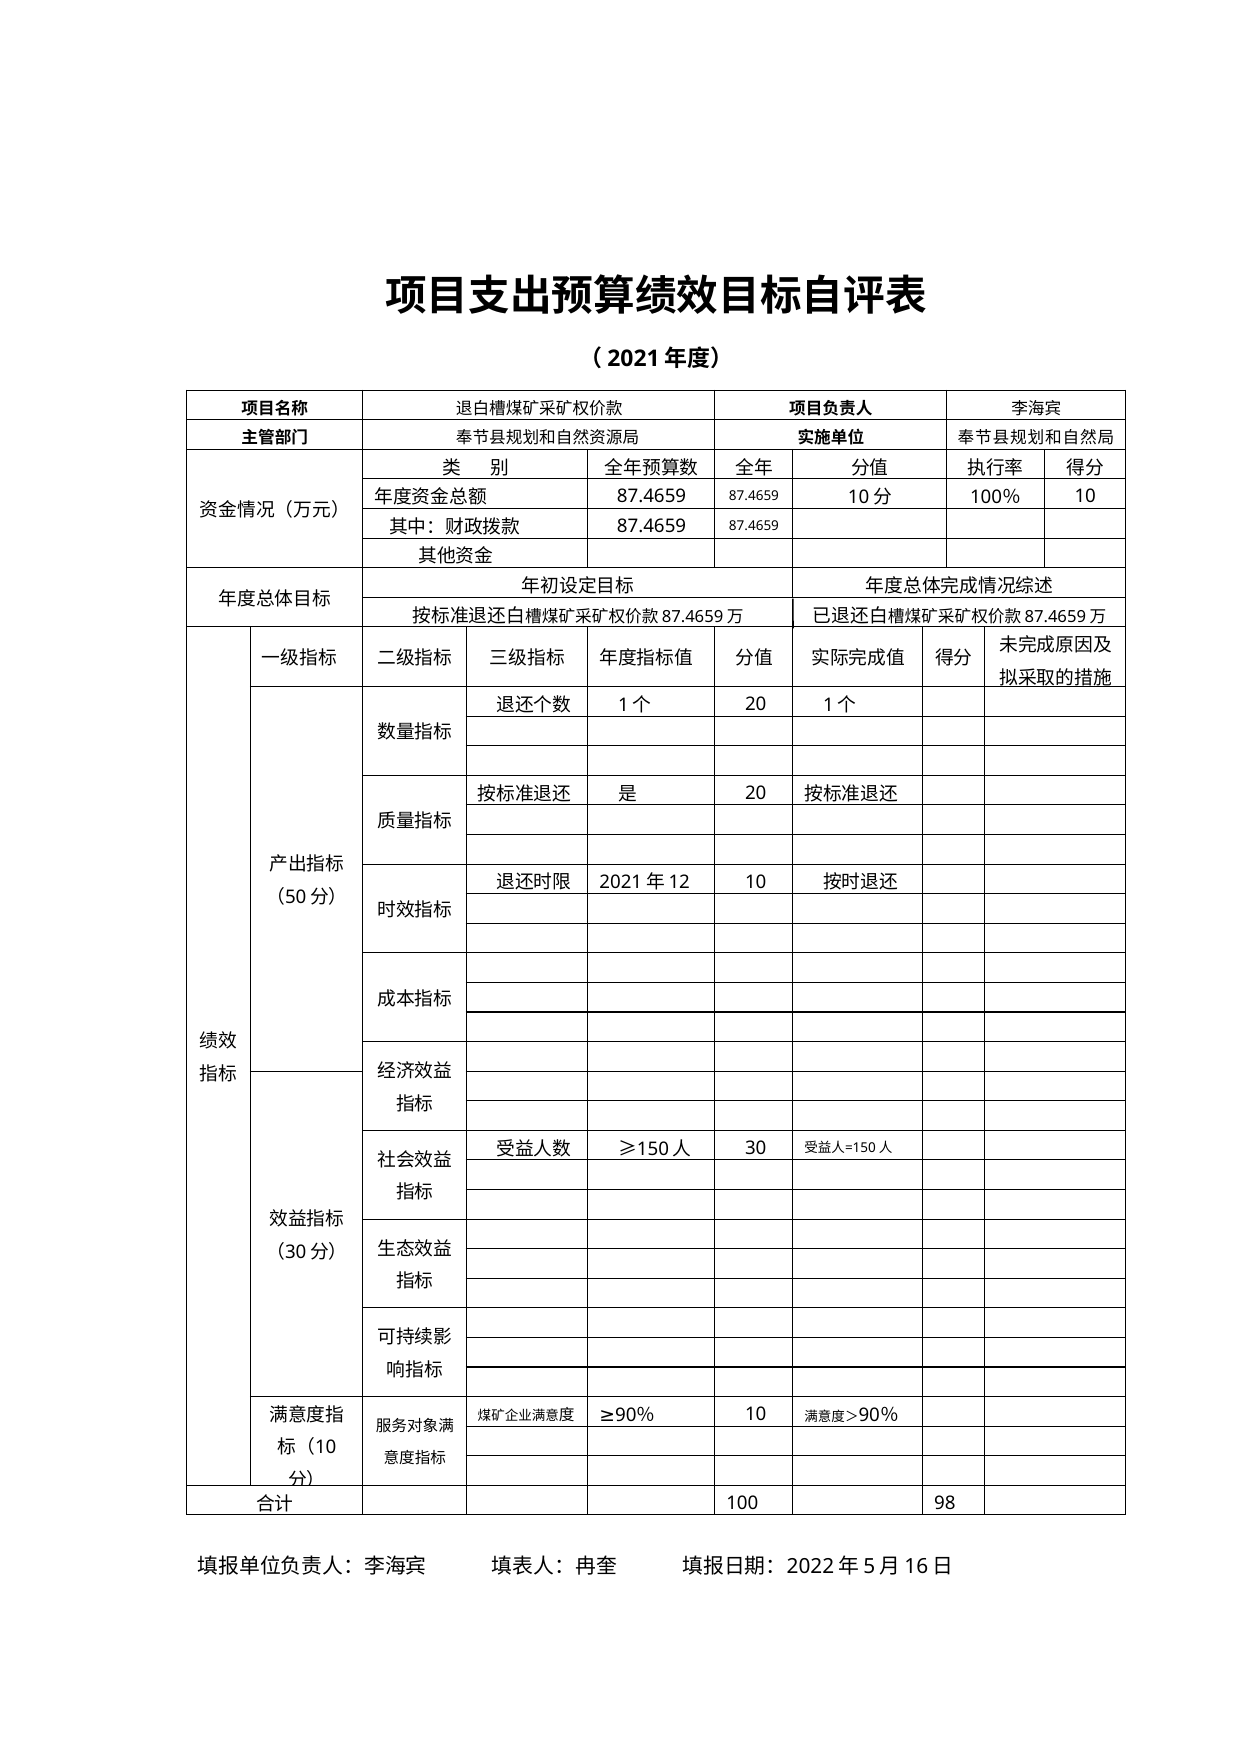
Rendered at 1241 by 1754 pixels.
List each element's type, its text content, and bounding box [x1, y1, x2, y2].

table_cell 时效指标 [363, 865, 466, 952]
table_cell [923, 1308, 984, 1337]
table_cell 1个 [793, 687, 922, 716]
table_cell [715, 1308, 792, 1337]
table_cell [985, 746, 1125, 775]
table_cell [715, 717, 792, 745]
table_cell [985, 717, 1125, 745]
table_cell 全年预算数 [588, 450, 714, 478]
table_cell 主管部门 [187, 420, 362, 449]
table_cell 奉节县规划和自然局资源局 [947, 420, 1125, 449]
table_cell [985, 1456, 1125, 1485]
table_cell [793, 717, 922, 745]
table_cell [985, 1486, 1125, 1514]
table_cell [1045, 509, 1125, 537]
table_cell [793, 1456, 922, 1485]
table_cell [467, 1072, 587, 1100]
table_cell [947, 509, 1044, 537]
table_cell [923, 953, 984, 982]
table_cell [467, 835, 587, 863]
table_cell [985, 1190, 1125, 1218]
table_cell [923, 1072, 984, 1100]
table_cell 28 [923, 1131, 984, 1159]
table_cell 30 [715, 1131, 792, 1159]
table_cell 年初设定目标 [363, 568, 792, 597]
table_cell [985, 1013, 1125, 1041]
table_cell [715, 953, 792, 982]
table_cell [985, 983, 1125, 1011]
table_cell 可持续影响指标 [363, 1308, 466, 1396]
table_cell 执行率 [947, 450, 1044, 478]
table_cell 20 [923, 687, 984, 716]
table_cell [467, 1368, 587, 1396]
table_cell [793, 953, 922, 982]
table_cell [588, 953, 714, 982]
table_cell [923, 717, 984, 745]
table_cell [715, 983, 792, 1011]
table_cell 退还个数数 [467, 687, 587, 716]
table_cell 奉节县规划和自然资源局 [363, 420, 714, 449]
table_cell 全年执行数 [715, 450, 792, 478]
table_cell 10 [715, 865, 792, 893]
table_cell [793, 1013, 922, 1041]
table_cell [588, 539, 714, 567]
table_cell [715, 1101, 792, 1130]
table_cell 10 [923, 1397, 984, 1426]
table_cell [793, 1220, 922, 1248]
table_cell [923, 1042, 984, 1071]
table_cell [923, 1338, 984, 1366]
table_cell [793, 1072, 922, 1100]
table_cell 填报单位负责人：李海宾 填表人：冉奎 填报日期：2022年5月16日 [186, 1515, 1126, 1580]
table_cell [793, 1308, 922, 1337]
table_cell 未完成原因及拟采取的措施 [985, 627, 1125, 686]
table_cell [588, 894, 714, 923]
table_cell [467, 1249, 587, 1278]
table_cell [588, 1279, 714, 1307]
table_cell 项目负责人 [715, 391, 946, 419]
table_cell [793, 746, 922, 775]
table_cell [793, 1368, 922, 1396]
table_cell [588, 1427, 714, 1455]
table_cell 满意度＞90％ [793, 1397, 922, 1426]
table_cell [588, 983, 714, 1011]
table_cell 生态效益指标 [363, 1220, 466, 1307]
table_cell [985, 1279, 1125, 1307]
table_cell 李海宾 [947, 391, 1125, 419]
table_cell [467, 746, 587, 775]
table_cell [467, 1279, 587, 1307]
table_cell [793, 924, 922, 952]
table_cell 20 [715, 776, 792, 804]
table_cell [588, 1456, 714, 1485]
table_cell 2021年12月 [588, 865, 714, 893]
table_cell [793, 894, 922, 923]
table_cell [985, 1368, 1125, 1396]
table_cell 数量指标 [363, 687, 466, 775]
table_cell 98 [923, 1486, 984, 1514]
table_cell [985, 1338, 1125, 1366]
table_cell 得分 [1045, 450, 1125, 478]
table_cell [715, 746, 792, 775]
table_cell [467, 953, 587, 982]
table_cell ≥150人 [588, 1131, 714, 1159]
table_cell [923, 1013, 984, 1041]
table_cell 类 别 [363, 450, 587, 478]
table_cell 效益指标（30分） [251, 1072, 362, 1396]
table_cell 100％ [947, 479, 1044, 508]
table_cell [985, 1042, 1125, 1071]
table_cell [715, 539, 792, 567]
table_cell [588, 924, 714, 952]
table_cell 实施单位 [715, 420, 946, 449]
table_cell [923, 1101, 984, 1130]
table_cell [467, 1190, 587, 1218]
table_cell [715, 1338, 792, 1366]
table_cell 分值 [793, 450, 946, 478]
table_cell 退白槽煤矿采矿权价款 [363, 391, 714, 419]
table_cell [985, 687, 1125, 716]
table_cell （ 2021年度） [186, 325, 1126, 389]
table_cell 经济效益指标 [363, 1042, 466, 1130]
table_cell 年度总体完成情况综述 [793, 568, 1125, 597]
table_cell 得分 [923, 627, 984, 686]
table_cell [793, 1279, 922, 1307]
table_cell 是 [588, 776, 714, 804]
table_cell [467, 1338, 587, 1366]
table_cell [588, 1486, 714, 1514]
table_cell [923, 805, 984, 834]
table_cell 按标准退还还标准 [467, 776, 587, 804]
table_cell [923, 894, 984, 923]
table_cell [923, 924, 984, 952]
table_cell 10 [923, 865, 984, 893]
table_cell 100 [715, 1486, 792, 1514]
table_cell 已退还白槽煤矿采矿权价款87.4659万 [794, 598, 1125, 626]
table_cell 20 [923, 776, 984, 804]
table_cell 87.4659 [715, 479, 792, 508]
table_cell [588, 805, 714, 834]
table_cell [985, 1427, 1125, 1455]
table_cell [985, 1072, 1125, 1100]
table_cell [985, 894, 1125, 923]
table_cell [985, 1397, 1125, 1426]
table_cell [467, 1486, 587, 1514]
table_cell [715, 1220, 792, 1248]
table_cell [793, 1338, 922, 1366]
table_cell [985, 924, 1125, 952]
table_cell 质量指标 [363, 776, 466, 863]
table_cell [715, 894, 792, 923]
table_cell [985, 865, 1125, 893]
table_cell [588, 1368, 714, 1396]
table_cell [793, 539, 946, 567]
table_cell 三级指标 [467, 627, 587, 686]
table_cell [588, 1072, 714, 1100]
table_cell [793, 1101, 922, 1130]
table_cell [467, 1042, 587, 1071]
table_cell 受益人数 [467, 1131, 587, 1159]
table_cell [985, 1220, 1125, 1248]
table_cell 其中：财政拨款 [363, 509, 587, 537]
table_cell 20 [715, 687, 792, 716]
table_cell [467, 717, 587, 745]
table_cell 按标准退还白槽煤矿采矿权价款87.4659万 [363, 598, 792, 626]
table_cell [588, 1338, 714, 1366]
table_cell [985, 805, 1125, 834]
table_cell 年度指标值 [588, 627, 714, 686]
table_cell [467, 983, 587, 1011]
table_cell [588, 1249, 714, 1278]
table_cell [715, 1190, 792, 1218]
table_cell [467, 1220, 587, 1248]
table_cell [715, 1456, 792, 1485]
table_cell [985, 1131, 1125, 1159]
table_cell 分值 [715, 627, 792, 686]
table_cell [715, 1042, 792, 1071]
table_cell [467, 1160, 587, 1189]
table_cell [793, 983, 922, 1011]
table_cell 产出指标（50分） [251, 687, 362, 1071]
table_cell [715, 1279, 792, 1307]
table_cell [715, 1249, 792, 1278]
table_cell [588, 1160, 714, 1189]
table_cell 满意度指标（10分） [251, 1397, 362, 1485]
table_cell [715, 1427, 792, 1455]
table_cell [467, 1427, 587, 1455]
table_cell 按标准退还 [793, 776, 922, 804]
table_cell [467, 1456, 587, 1485]
table_cell [715, 805, 792, 834]
table_cell 煤矿企业满意度度 [467, 1397, 587, 1426]
table_cell [793, 1486, 922, 1514]
table_cell [715, 1013, 792, 1041]
table_cell 按时退还 [793, 865, 922, 893]
table_cell 1个 [588, 687, 714, 716]
table_cell 项目名称 [187, 391, 362, 419]
table_cell [923, 1279, 984, 1307]
table_cell [588, 1308, 714, 1337]
table_cell [715, 1368, 792, 1396]
table_cell [588, 835, 714, 863]
table_cell 87.4659 [715, 509, 792, 537]
table_cell [793, 509, 946, 537]
table_cell [923, 1249, 984, 1278]
table_cell [793, 1042, 922, 1071]
table_cell [467, 1101, 587, 1130]
table_cell 年度总体目标 [187, 568, 362, 626]
table_cell [923, 1456, 984, 1485]
table_cell [793, 1427, 922, 1455]
table_cell [923, 746, 984, 775]
table_cell 资金情况（万元） [187, 450, 362, 567]
table_cell [923, 835, 984, 863]
table_cell [985, 835, 1125, 863]
table_cell [947, 539, 1044, 567]
table_cell 其他资金 [363, 539, 587, 567]
table_cell [467, 924, 587, 952]
table_cell 服务对象满意度指标 [363, 1397, 466, 1485]
table_cell [923, 1160, 984, 1189]
table_cell 87.4659 [588, 509, 714, 537]
table_cell [715, 924, 792, 952]
table_cell 合计 [187, 1486, 362, 1514]
table_cell 绩效指标 [187, 627, 250, 1485]
table_cell 受益人=150人 [793, 1131, 922, 1159]
table_cell [588, 1013, 714, 1041]
table_cell [588, 746, 714, 775]
table_cell [588, 1101, 714, 1130]
table_cell 10 [1045, 479, 1125, 508]
table_cell 10分 [793, 479, 946, 508]
table_cell [923, 983, 984, 1011]
table_cell [923, 1220, 984, 1248]
table_cell 一级指标 [251, 627, 362, 686]
table_cell [467, 1308, 587, 1337]
table_cell [467, 805, 587, 834]
table_cell 87.4659 [588, 479, 714, 508]
table_cell [588, 1042, 714, 1071]
table_cell [985, 1101, 1125, 1130]
table_cell [715, 835, 792, 863]
table_cell 成本指标 [363, 953, 466, 1041]
table_cell [985, 1249, 1125, 1278]
table_cell 社会效益指标 [363, 1131, 466, 1218]
table_cell [793, 1190, 922, 1218]
table_cell ≥90％ [588, 1397, 714, 1426]
table_cell 退还时限 [467, 865, 587, 893]
table_cell [985, 776, 1125, 804]
table_cell [923, 1190, 984, 1218]
table_cell [715, 1160, 792, 1189]
table_cell [588, 1190, 714, 1218]
table_cell 年度资金总额 [363, 479, 587, 508]
table_header 项目支出预算绩效目标自评表 [186, 195, 1126, 324]
table_cell [588, 1220, 714, 1248]
table_cell 二级指标 [363, 627, 466, 686]
table_cell [985, 1308, 1125, 1337]
table_cell [793, 1249, 922, 1278]
table_cell [793, 805, 922, 834]
table_cell [793, 835, 922, 863]
table_cell [985, 1160, 1125, 1189]
table_cell [363, 1486, 466, 1514]
table_cell [467, 894, 587, 923]
table_cell 实际完成值 [793, 627, 922, 686]
table_cell [715, 1072, 792, 1100]
table_cell 10 [715, 1397, 792, 1426]
table_cell [793, 1160, 922, 1189]
table_cell [1045, 539, 1125, 567]
table_cell [923, 1427, 984, 1455]
table_cell [923, 1368, 984, 1396]
table_cell [588, 717, 714, 745]
table_cell [985, 953, 1125, 982]
table_cell [467, 1013, 587, 1041]
